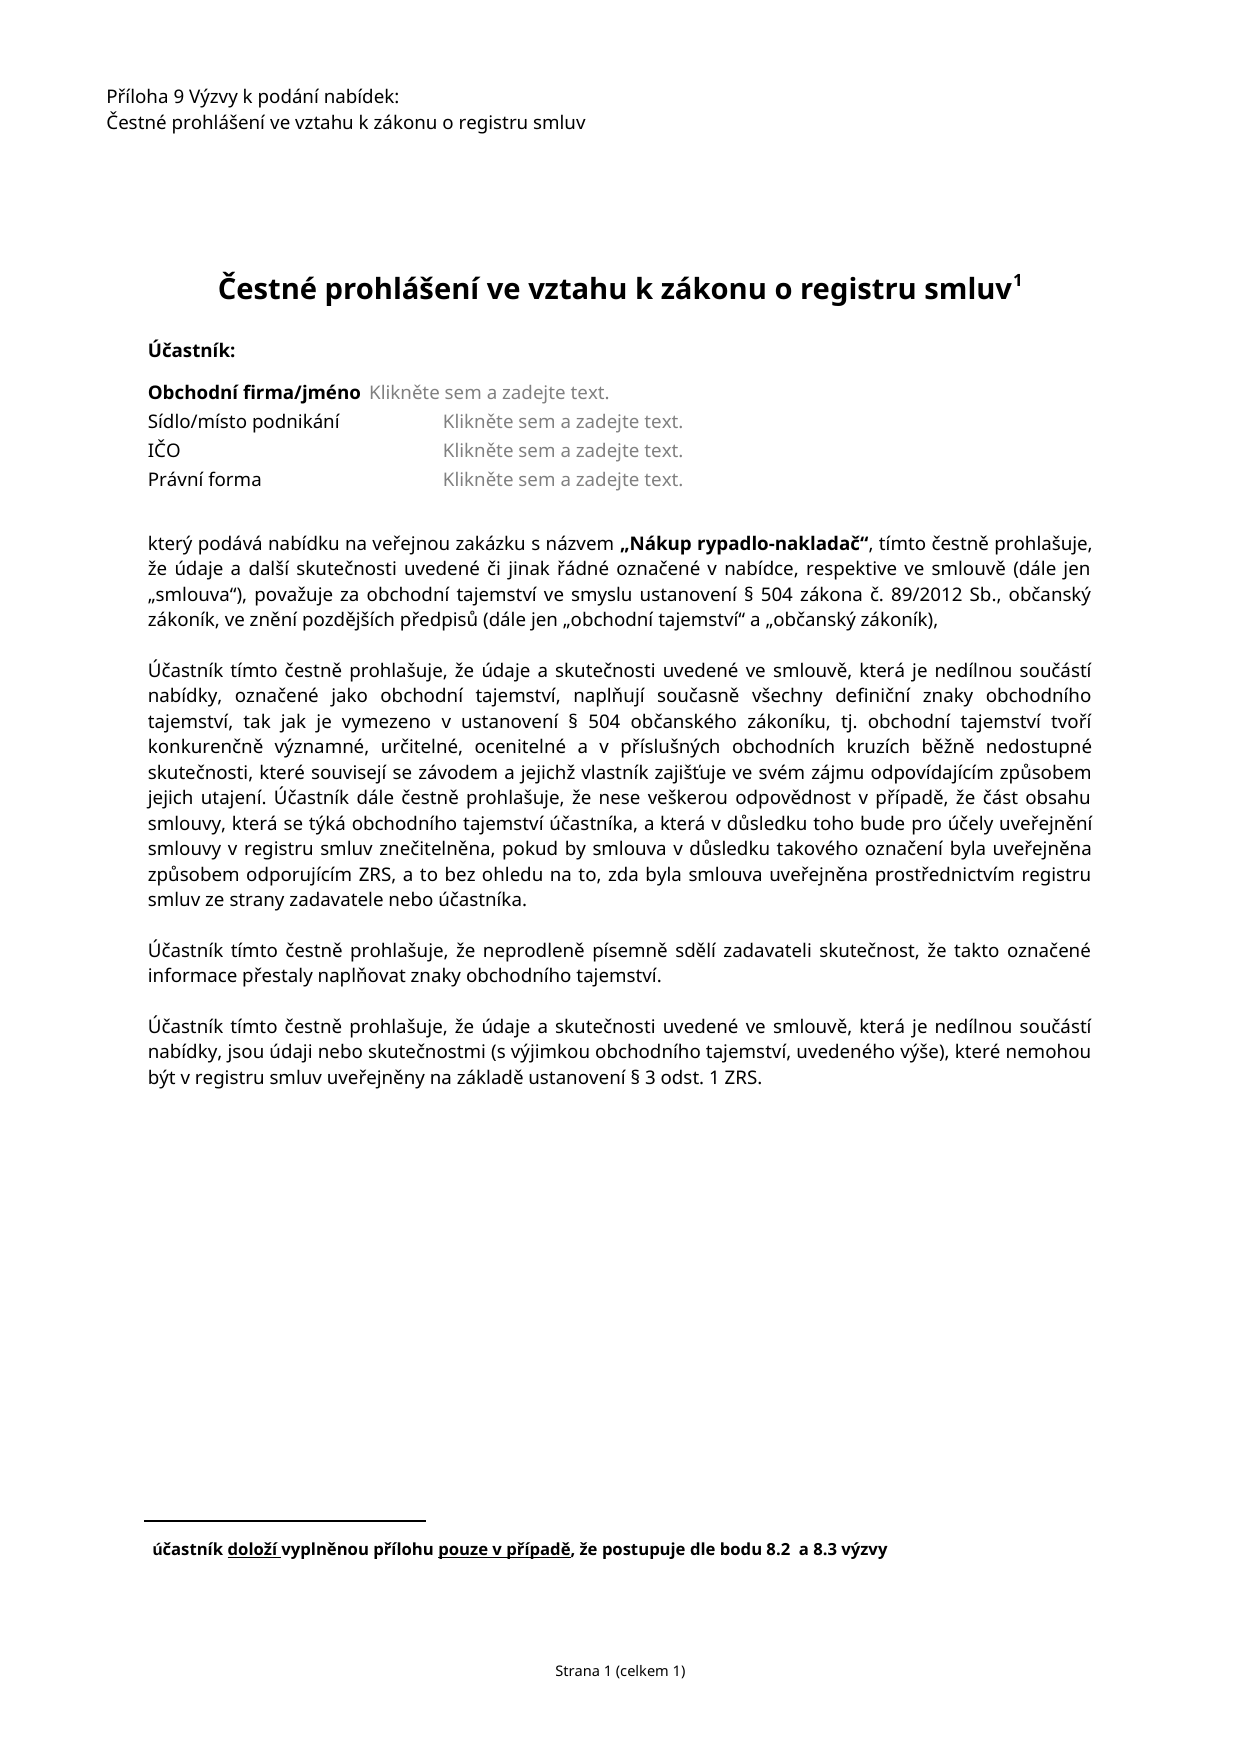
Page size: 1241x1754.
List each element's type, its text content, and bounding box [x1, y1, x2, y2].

text Sídlo/místo podnikání [148, 405, 1093, 434]
text Účastník tímto čestně prohlašuje, že údaje a skutečnosti uvedené ve smlouvě, která je nedílnou součástí nabídky, jsou údaji nebo skutečnostmi (s výjimkou obchodního tajemství, uvedeného výše), které nemohou být v registru smluv uveřejněny na základě ustanovení § 3 odst. 1 ZRS. [148, 1013, 1093, 1090]
text Účastník: [148, 333, 1093, 364]
text Účastník tímto čestně prohlašuje, že údaje a skutečnosti uvedené ve smlouvě, která je nedílnou součástí nabídky, označené jako obchodní tajemství, naplňují současně všechny definiční znaky obchodního tajemství, tak jak je vymezeno v ustanovení § 504 občanského zákoníku, tj. obchodní tajemství tvoří konkurenčně významné, určitelné, ocenitelné a v příslušných obchodních kruzích běžně nedostupné skutečnosti, které souvisejí se závodem a jejichž vlastník zajišťuje ve svém zájmu odpovídajícím způsobem jejich utajení. Účastník dále čestně prohlašuje, že nese veškerou odpovědnost v případě, že část obsahu smlouvy, která se týká obchodního tajemství účastníka, a která v důsledku toho bude pro účely uveřejnění smlouvy v registru smluv znečitelněna, pokud by smlouva v důsledku takového označení byla uveřejněna způsobem odporujícím ZRS, a to bez ohledu na to, zda byla smlouva uveřejněna prostřednictvím registru smluv ze strany zadavatele nebo účastníka. [148, 657, 1093, 912]
text účastník doloží vyplněnou přílohu pouze v případě, že postupuje dle bodu 8.2 a 8.3 výzvy [148, 1538, 1093, 1561]
text Obchodní firma/jméno [148, 376, 1093, 405]
text Účastník tímto čestně prohlašuje, že neprodleně písemně sdělí zadavateli skutečnost, že takto označené informace přestaly naplňovat znaky obchodního tajemství. [148, 937, 1093, 988]
text který podává nabídku na veřejnou zakázku s názvem „Nákup rypadlo-nakladač“, tímto čestně prohlašuje, že údaje a další skutečnosti uvedené či jinak řádné označené v nabídce, respektive ve smlouvě (dále jen „smlouva“), považuje za obchodní tajemství ve smyslu ustanovení § 504 zákona č. 89/2012 Sb., občanský zákoník, ve znění pozdějších předpisů (dále jen „obchodní tajemství“ a „občanský zákoník), [148, 530, 1093, 632]
title Čestné prohlášení ve vztahu k zákonu o registru smluv1 [148, 268, 1093, 308]
text Právní forma [148, 463, 1093, 492]
text IČO [148, 434, 1093, 463]
